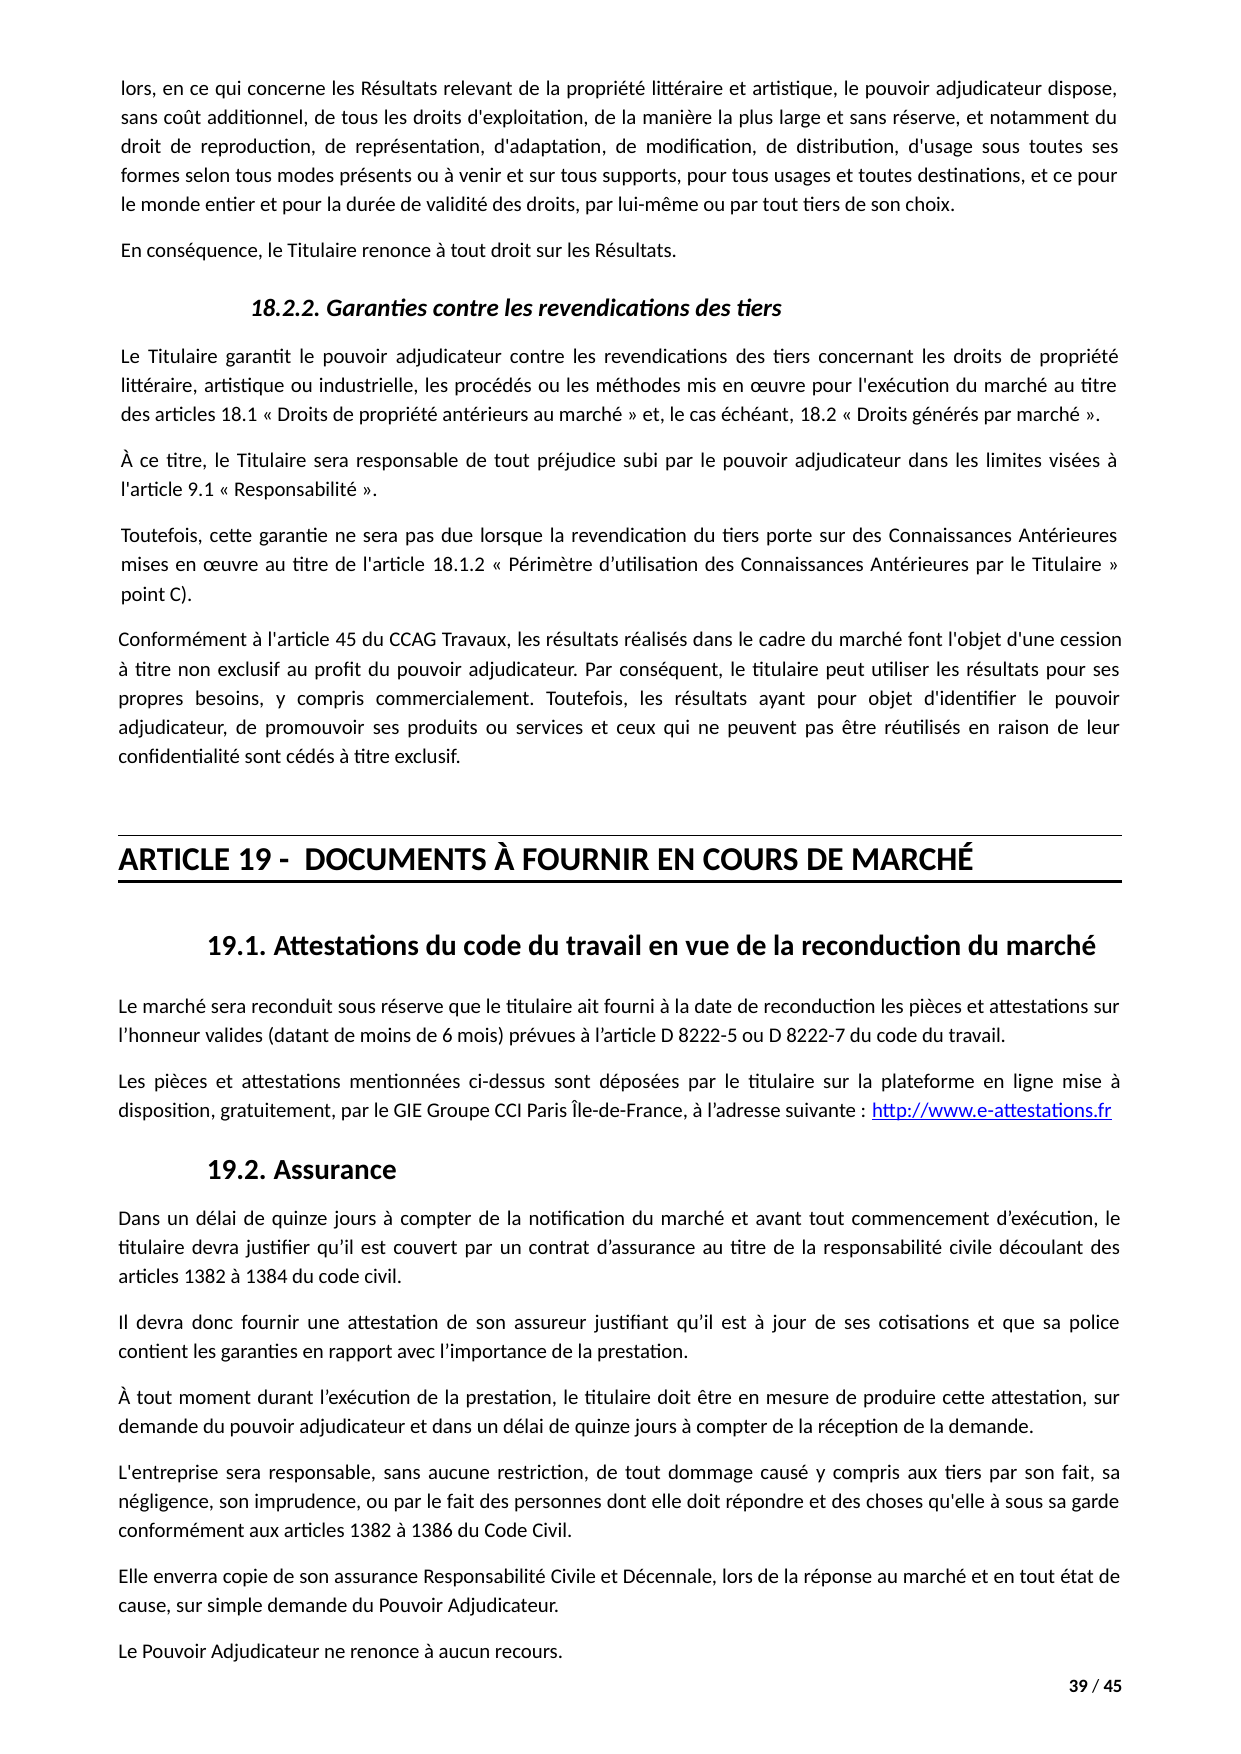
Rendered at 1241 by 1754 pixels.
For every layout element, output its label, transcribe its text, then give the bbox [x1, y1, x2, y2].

text Elle enverra copie de son assurance Responsabilité Civile et Décennale, lors de la réponse au marché et en tout état de cause, sur simple demande du Pouvoir Adjudicateur. [118, 1563, 1122, 1618]
text Le Pouvoir Adjudicateur ne renonce à aucun recours. [118, 1638, 1122, 1663]
text Le Titulaire garantit le pouvoir adjudicateur contre les revendications des tiers concernant les droits de propriété littéraire, artistique ou industrielle, les procédés ou les méthodes mis en œuvre pour l'exécution du marché au titre des articles 18.1 « Droits de propriété antérieurs au marché » et, le cas échéant, 18.2 « Droits générés par marché ». [121, 343, 1120, 427]
subtitle DOCUMENTS À FOURNIR EN COURS DE MARCHÉ [118, 836, 1122, 880]
text À tout moment durant l’exécution de la prestation, le titulaire doit être en mesure de produire cette attestation, sur demande du pouvoir adjudicateur et dans un délai de quinze jours à compter de la réception de la demande. [118, 1384, 1122, 1438]
text Les pièces et attestations mentionnées ci-dessus sont déposées par le titulaire sur la plateforme en ligne mise à disposition, gratuitement, par le GIE Groupe CCI Paris Île-de-France, à l’adresse suivante : http://www.e-attestations.fr [118, 1068, 1122, 1123]
text En conséquence, le Titulaire renonce à tout droit sur les Résultats. [121, 237, 1120, 263]
subtitle Attestations du code du travail en vue de la reconduction du marché [133, 927, 1122, 963]
text Dans un délai de quinze jours à compter de la notification du marché et avant tout commencement d’exécution, le titulaire devra justifier qu’il est couvert par un contrat d’assurance au titre de la responsabilité civile découlant des articles 1382 à 1384 du code civil. [118, 1205, 1122, 1288]
text Conformément à l'article 45 du CCAG Travaux, les résultats réalisés dans le cadre du marché font l'objet d'une cession à titre non exclusif au profit du pouvoir adjudicateur. Par conséquent, le titulaire peut utiliser les résultats pour ses propres besoins, y compris commercialement. Toutefois, les résultats ayant pour objet d'identifier le pouvoir adjudicateur, de promouvoir ses produits ou services et ceux qui ne peuvent pas être réutilisés en raison de leur confidentialité sont cédés à titre exclusif. [118, 627, 1122, 769]
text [121, 75, 1120, 217]
text Le marché sera reconduit sous réserve que le titulaire ait fourni à la date de reconduction les pièces et attestations sur l’honneur valides (datant de moins de 6 mois) prévues à l’article D 8222-5 ou D 8222-7 du code du travail. [118, 993, 1122, 1048]
text Il devra donc fournir une attestation de son assureur justifiant qu’il est à jour de ses cotisations et que sa police contient les garanties en rapport avec l’importance de la prestation. [118, 1309, 1122, 1363]
subtitle Garanties contre les revendications des tiers [250, 292, 1122, 322]
subtitle Assurance [133, 1151, 1122, 1187]
text Toutefois, cette garantie ne sera pas due lorsque la revendication du tiers porte sur des Connaissances Antérieures mises en œuvre au titre de l'article 18.1.2 « Périmètre d’utilisation des Connaissances Antérieures par le Titulaire » point C). [121, 522, 1120, 606]
text À ce titre, le Titulaire sera responsable de tout préjudice subi par le pouvoir adjudicateur dans les limites visées à l'article 9.1 « Responsabilité ». [121, 447, 1120, 502]
text L'entreprise sera responsable, sans aucune restriction, de tout dommage causé y compris aux tiers par son fait, sa négligence, son imprudence, ou par le fait des personnes dont elle doit répondre et des choses qu'elle à sous sa garde conformément aux articles 1382 à 1386 du Code Civil. [118, 1459, 1122, 1543]
